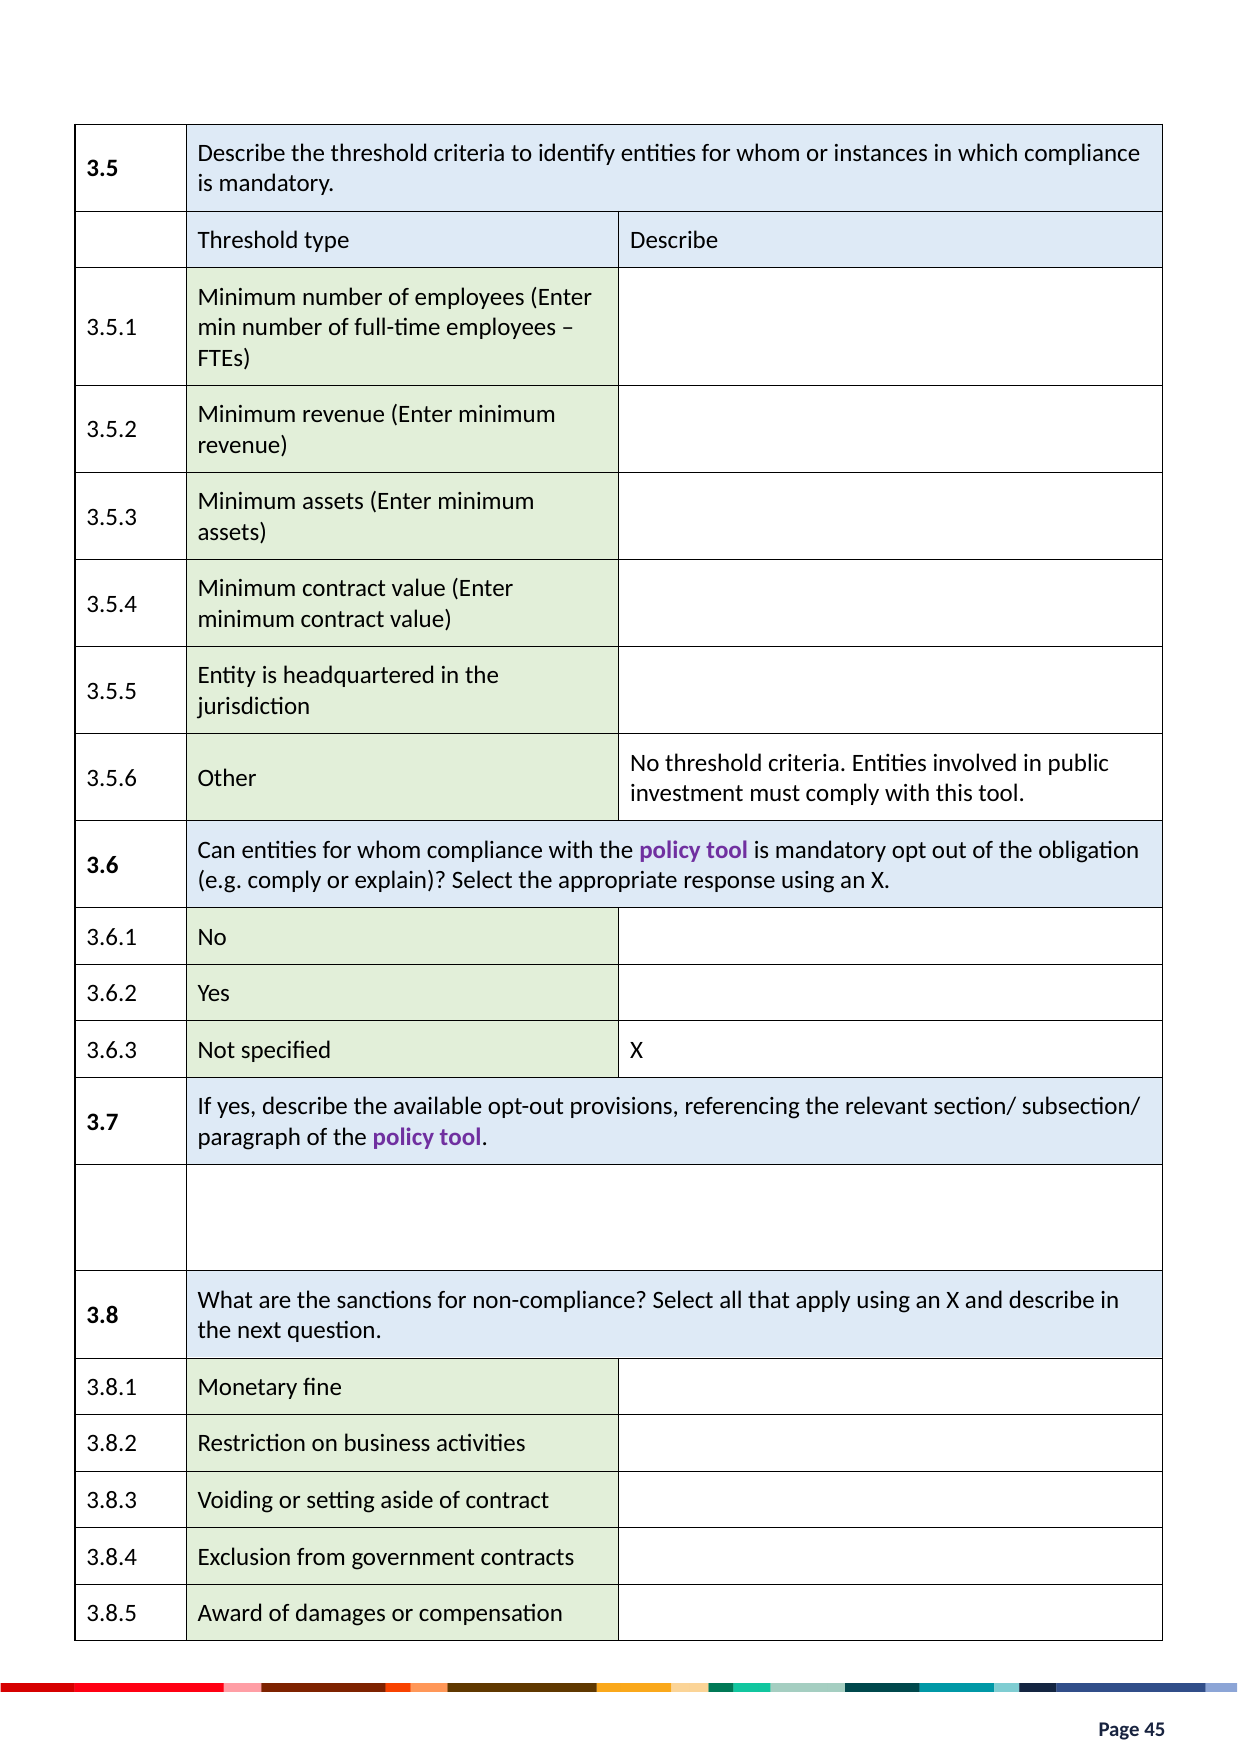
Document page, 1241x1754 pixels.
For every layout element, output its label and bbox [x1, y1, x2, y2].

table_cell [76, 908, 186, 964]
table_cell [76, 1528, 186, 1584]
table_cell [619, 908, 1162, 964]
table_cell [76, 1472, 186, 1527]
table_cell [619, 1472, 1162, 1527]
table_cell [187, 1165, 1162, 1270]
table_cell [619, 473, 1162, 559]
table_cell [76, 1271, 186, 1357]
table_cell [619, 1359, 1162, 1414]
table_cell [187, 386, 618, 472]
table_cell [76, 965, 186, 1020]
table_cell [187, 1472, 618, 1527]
picture [0, 1683, 1236, 1692]
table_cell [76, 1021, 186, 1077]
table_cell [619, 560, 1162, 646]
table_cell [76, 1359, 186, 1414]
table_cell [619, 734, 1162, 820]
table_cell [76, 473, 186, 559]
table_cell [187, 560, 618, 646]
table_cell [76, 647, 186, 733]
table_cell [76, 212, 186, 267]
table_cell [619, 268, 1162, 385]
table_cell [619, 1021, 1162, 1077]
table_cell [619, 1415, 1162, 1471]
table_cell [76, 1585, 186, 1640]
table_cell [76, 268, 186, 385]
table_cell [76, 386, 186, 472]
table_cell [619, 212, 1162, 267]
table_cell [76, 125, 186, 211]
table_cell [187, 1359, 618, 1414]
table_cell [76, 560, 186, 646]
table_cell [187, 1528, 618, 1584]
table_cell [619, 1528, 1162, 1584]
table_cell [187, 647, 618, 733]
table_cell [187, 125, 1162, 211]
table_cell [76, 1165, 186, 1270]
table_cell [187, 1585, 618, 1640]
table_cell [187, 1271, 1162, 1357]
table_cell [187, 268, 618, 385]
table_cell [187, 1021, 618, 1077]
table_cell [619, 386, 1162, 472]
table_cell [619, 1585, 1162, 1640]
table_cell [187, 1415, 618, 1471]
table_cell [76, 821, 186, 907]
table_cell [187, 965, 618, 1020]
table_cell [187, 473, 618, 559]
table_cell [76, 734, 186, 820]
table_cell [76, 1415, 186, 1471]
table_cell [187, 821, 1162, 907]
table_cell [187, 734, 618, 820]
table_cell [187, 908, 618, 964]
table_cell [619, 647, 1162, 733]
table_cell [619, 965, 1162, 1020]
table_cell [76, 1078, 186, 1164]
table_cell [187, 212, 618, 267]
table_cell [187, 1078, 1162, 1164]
